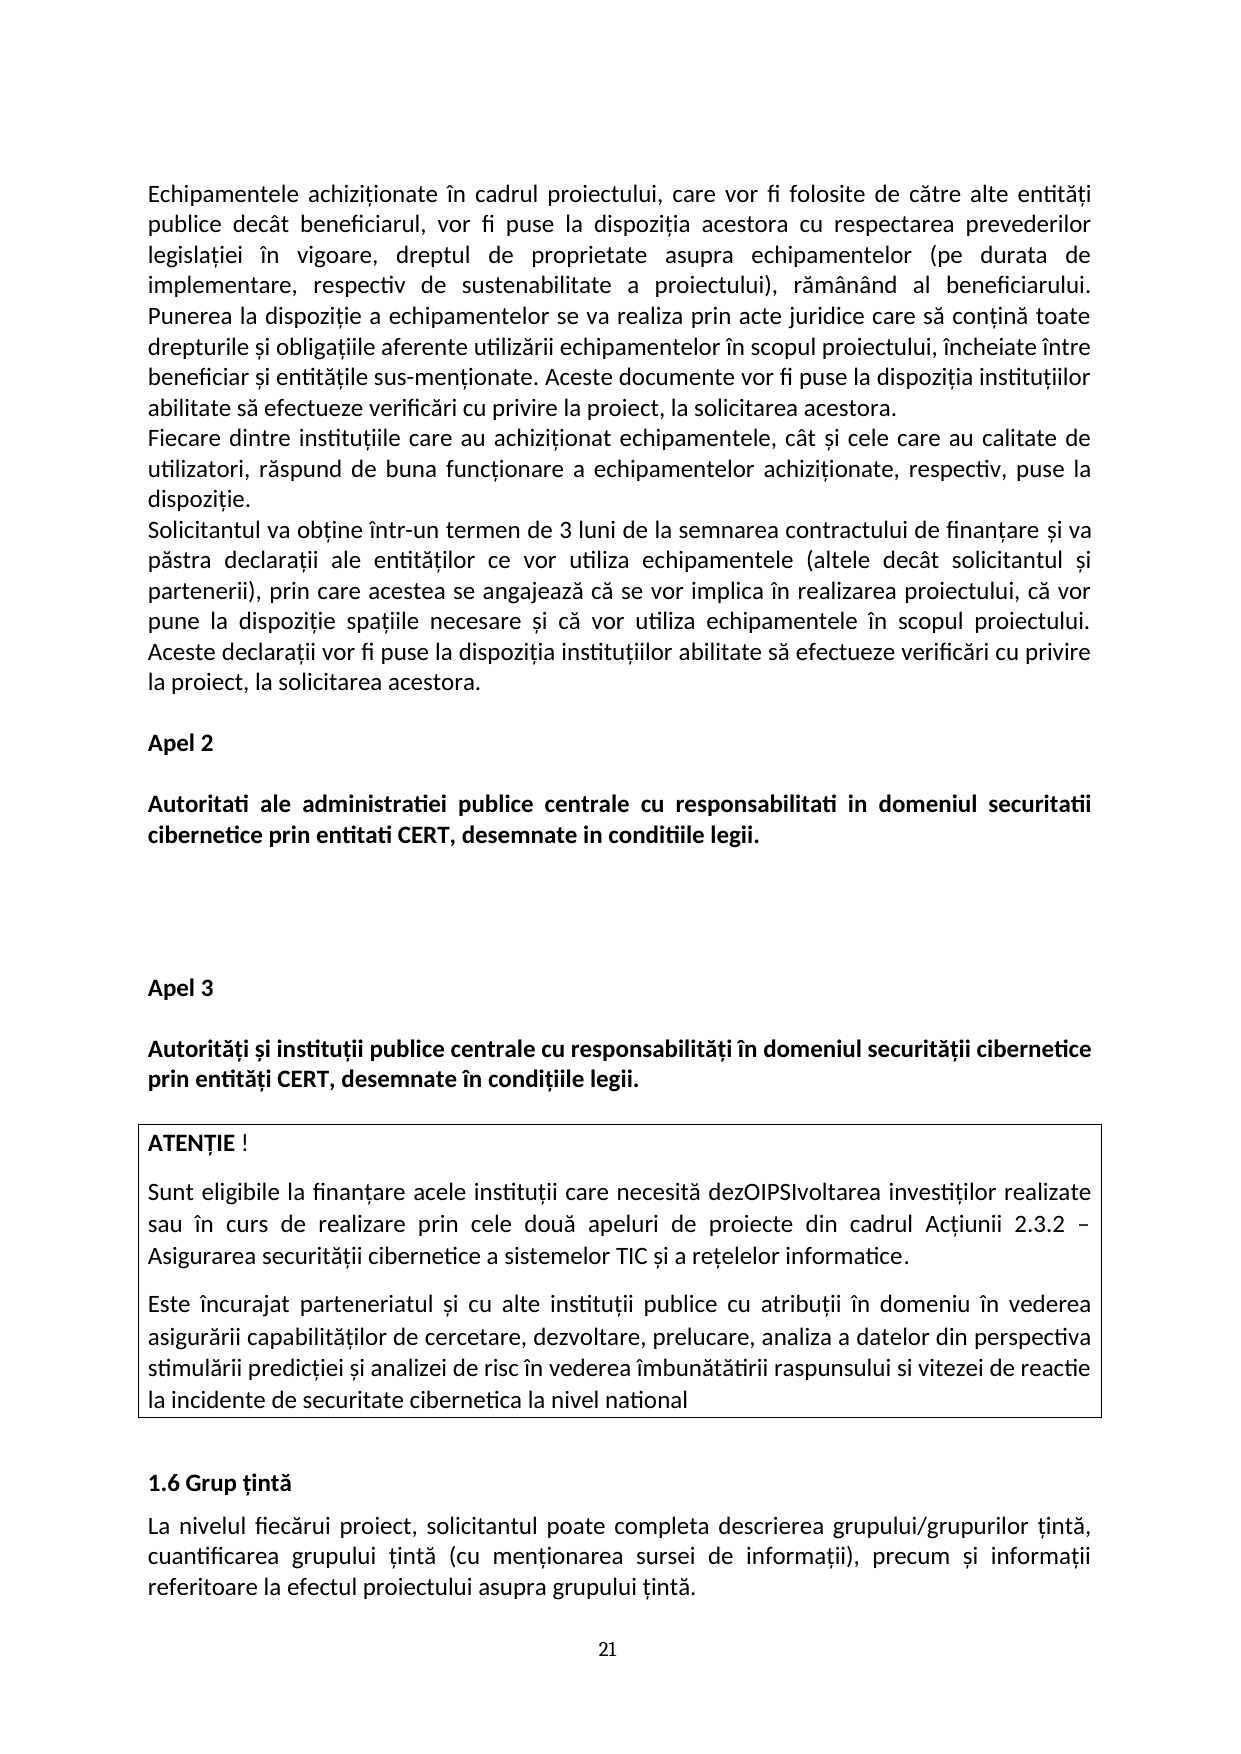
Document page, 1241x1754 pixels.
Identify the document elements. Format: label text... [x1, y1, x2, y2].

text Este încurajat parteneriatul și cu alte instituții publice cu atribuții în domeniu în vederea asigurării capabilităților de cercetare, dezvoltare, prelucare, analiza a datelor din perspectiva stimulării predicției și analizei de risc în vederea îmbunătătirii raspunsului si vitezei de reactie la incidente de securitate cibernetica la nivel national [139, 1286, 1101, 1417]
text La nivelul fiecărui proiect, solicitantul poate completa descrierea grupului/grupurilor țintă, cuantificarea grupului țintă (cu menționarea sursei de informații), precum și informații referitoare la efectul proiectului asupra grupului țintă. [148, 1510, 1093, 1601]
text ATENȚIE ! [139, 1125, 1101, 1158]
text Solicitantul va obține într-un termen de 3 luni de la semnarea contractului de finanțare şi va păstra declarații ale entităților ce vor utiliza echipamentele (altele decât solicitantul și partenerii), prin care acestea se angajează că se vor implica în realizarea proiectului, că vor pune la dispoziție spațiile necesare și că vor utiliza echipamentele în scopul proiectului. Aceste declarații vor fi puse la dispoziția instituțiilor abilitate să efectueze verificări cu privire la proiect, la solicitarea acestora. [148, 514, 1093, 697]
text Sunt eligibile la finanțare acele instituții care necesită dezOIPSIvoltarea investiților realizate sau în curs de realizare prin cele două apeluri de proiecte din cadrul Acțiunii 2.3.2 – Asigurarea securității cibernetice a sistemelor TIC și a rețelelor informatice. [139, 1173, 1101, 1271]
text Apel 3 [148, 972, 1093, 1002]
text Fiecare dintre instituțiile care au achiziționat echipamentele, cât și cele care au calitate de utilizatori, răspund de buna funcționare a echipamentelor achiziționate, respectiv, puse la dispoziție. [148, 422, 1093, 514]
text Autorități și instituții publice centrale cu responsabilități în domeniul securității cibernetice prin entități CERT, desemnate în condițiile legii. [148, 1033, 1093, 1094]
text Echipamentele achiziționate în cadrul proiectului, care vor fi folosite de către alte entități publice decât beneficiarul, vor fi puse la dispoziția acestora cu respectarea prevederilor legislației în vigoare, dreptul de proprietate asupra echipamentelor (pe durata de implementare, respectiv de sustenabilitate a proiectului), rămânând al beneficiarului. Punerea la dispoziție a echipamentelor se va realiza prin acte juridice care să conțină toate drepturile și obligațiile aferente utilizării echipamentelor în scopul proiectului, încheiate între beneficiar și entitățile sus-menționate. Aceste documente vor fi puse la dispoziția instituțiilor abilitate să efectueze verificări cu privire la proiect, la solicitarea acestora. [148, 178, 1093, 422]
text Apel 2 [148, 727, 1093, 758]
text Autoritati ale administratiei publice centrale cu responsabilitati in domeniul securitatii cibernetice prin entitati CERT, desemnate in conditiile legii. [148, 788, 1093, 849]
text 1.6 Grup țintă [148, 1467, 1093, 1497]
